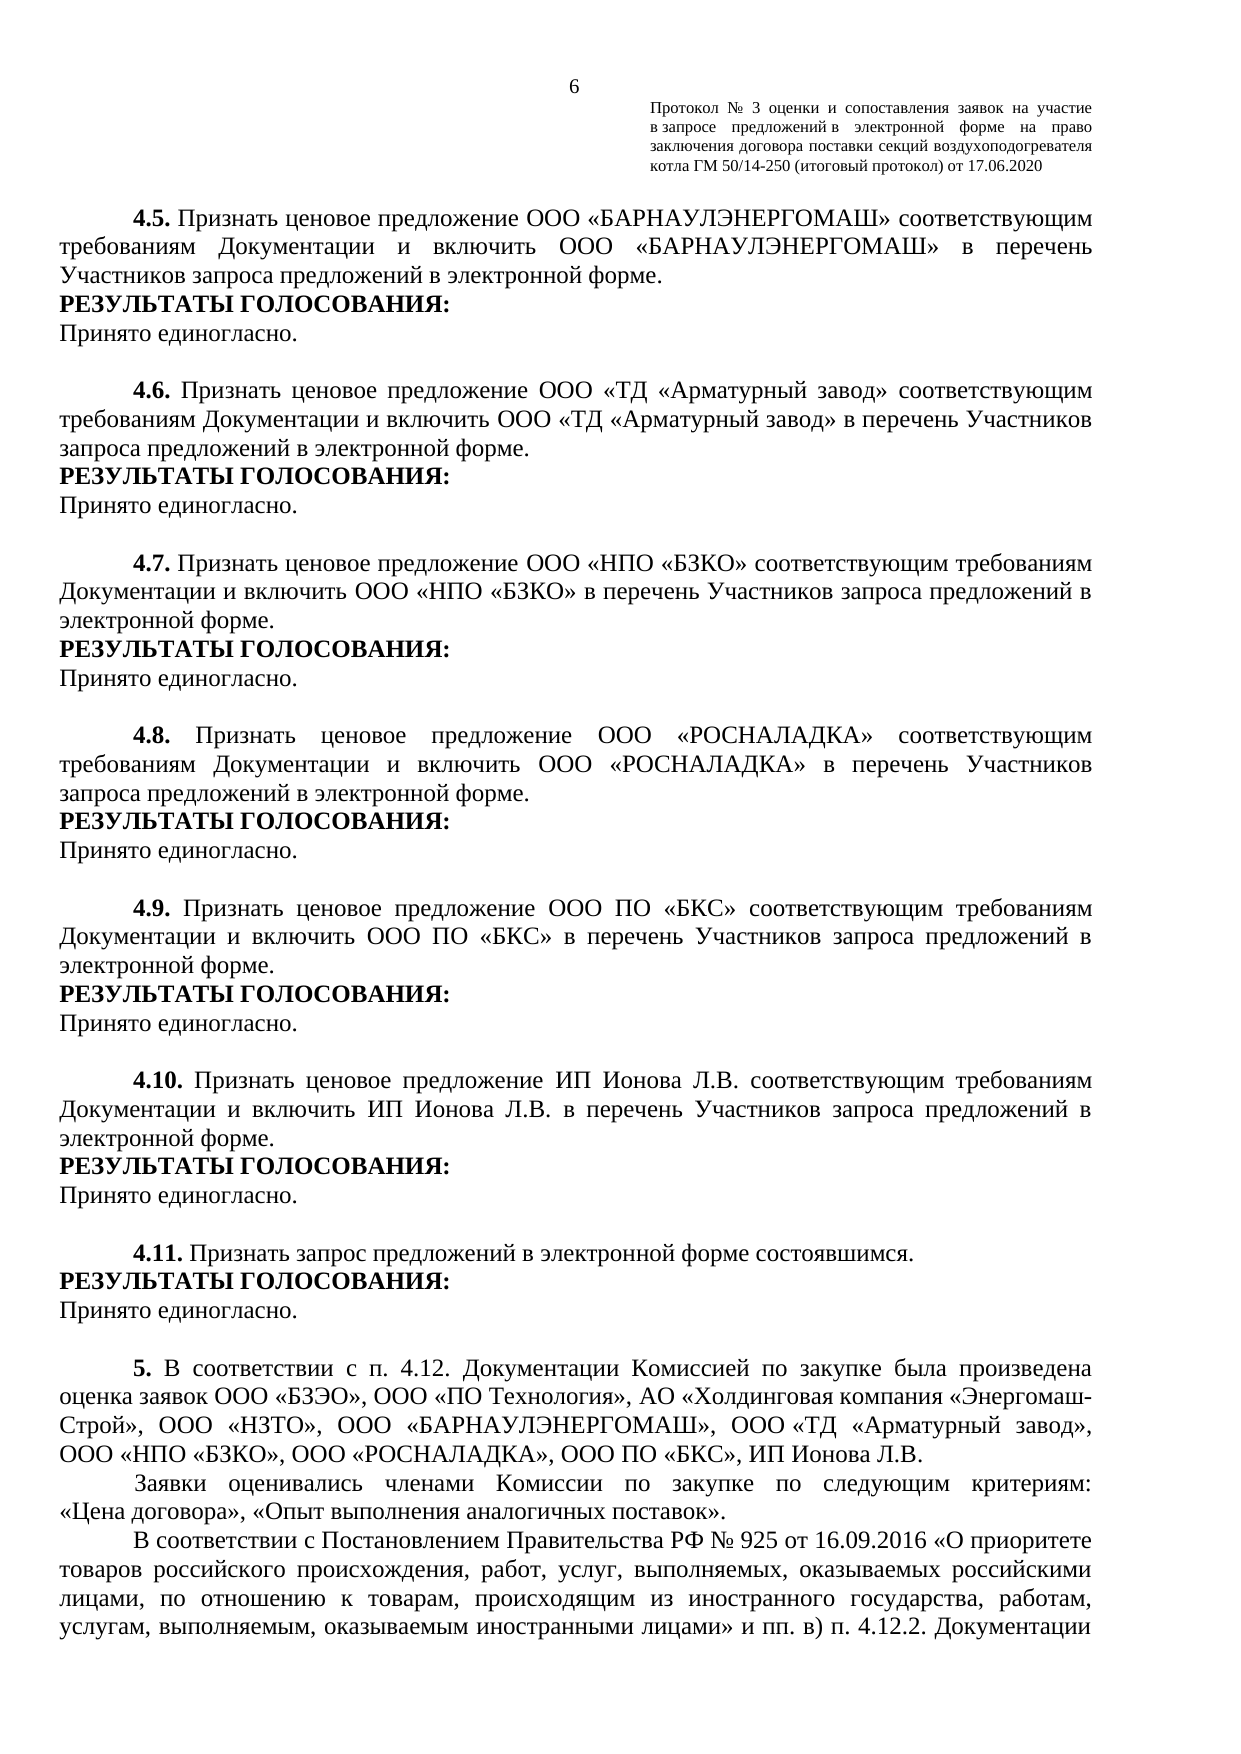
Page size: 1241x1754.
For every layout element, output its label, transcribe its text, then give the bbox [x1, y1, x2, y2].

text РЕЗУЛЬТАТЫ ГОЛОСОВАНИЯ: [59, 461, 1092, 490]
text Принято единогласно. [59, 1008, 1092, 1036]
list Заявки оценивались членами Комиссии по закупке по следующим критериям: «Цена договора», «Опыт выполнения аналогичных поставок». [59, 1468, 1092, 1525]
text Принято единогласно. [59, 1295, 1092, 1324]
text Принято единогласно. [59, 835, 1092, 864]
text РЕЗУЛЬТАТЫ ГОЛОСОВАНИЯ: [59, 289, 1092, 318]
text Принято единогласно. [59, 1180, 1092, 1209]
text 4.6. Признать ценовое предложение ООО «ТД «Арматурный завод» соответствующим требованиям Документации и включить ООО «ТД «Арматурный завод» в перечень Участников запроса предложений в электронной форме. [59, 375, 1092, 461]
text РЕЗУЛЬТАТЫ ГОЛОСОВАНИЯ: [59, 979, 1092, 1008]
text РЕЗУЛЬТАТЫ ГОЛОСОВАНИЯ: [59, 806, 1092, 835]
text РЕЗУЛЬТАТЫ ГОЛОСОВАНИЯ: [59, 1266, 1092, 1295]
text Принято единогласно. [59, 663, 1092, 691]
list 5. В соответствии с п. 4.12. Документации Комиссией по закупке была произведена оценка заявок ООО «БЗЭО», ООО «ПО Технология», АО «Холдинговая компания «Энергомаш-Строй», ООО «НЗТО», ООО «БАРНАУЛЭНЕРГОМАШ», ООО «ТД «Арматурный завод», ООО «НПО «БЗКО», ООО «РОСНАЛАДКА», ООО ПО «БКС», ИП Ионова Л.В. [59, 1353, 1092, 1468]
text РЕЗУЛЬТАТЫ ГОЛОСОВАНИЯ: [59, 1151, 1092, 1180]
text 4.9. Признать ценовое предложение ООО ПО «БКС» соответствующим требованиям Документации и включить ООО ПО «БКС» в перечень Участников запроса предложений в электронной форме. [59, 893, 1092, 979]
text Принято единогласно. [59, 318, 1092, 346]
text 4.5. Признать ценовое предложение ООО «БАРНАУЛЭНЕРГОМАШ» соответствующим требованиям Документации и включить ООО «БАРНАУЛЭНЕРГОМАШ» в перечень Участников запроса предложений в электронной форме. [59, 203, 1092, 289]
text РЕЗУЛЬТАТЫ ГОЛОСОВАНИЯ: [59, 634, 1092, 663]
text 4.10. Признать ценовое предложение ИП Ионова Л.В. соответствующим требованиям Документации и включить ИП Ионова Л.В. в перечень Участников запроса предложений в электронной форме. [59, 1065, 1092, 1151]
text 4.8. Признать ценовое предложение ООО «РОСНАЛАДКА» соответствующим требованиям Документации и включить ООО «РОСНАЛАДКА» в перечень Участников запроса предложений в электронной форме. [59, 720, 1092, 806]
text 4.11. Признать запрос предложений в электронной форме состоявшимся. [59, 1238, 1092, 1266]
text Принято единогласно. [59, 490, 1092, 519]
text 4.7. Признать ценовое предложение ООО «НПО «БЗКО» соответствующим требованиям Документации и включить ООО «НПО «БЗКО» в перечень Участников запроса предложений в электронной форме. [59, 548, 1092, 634]
